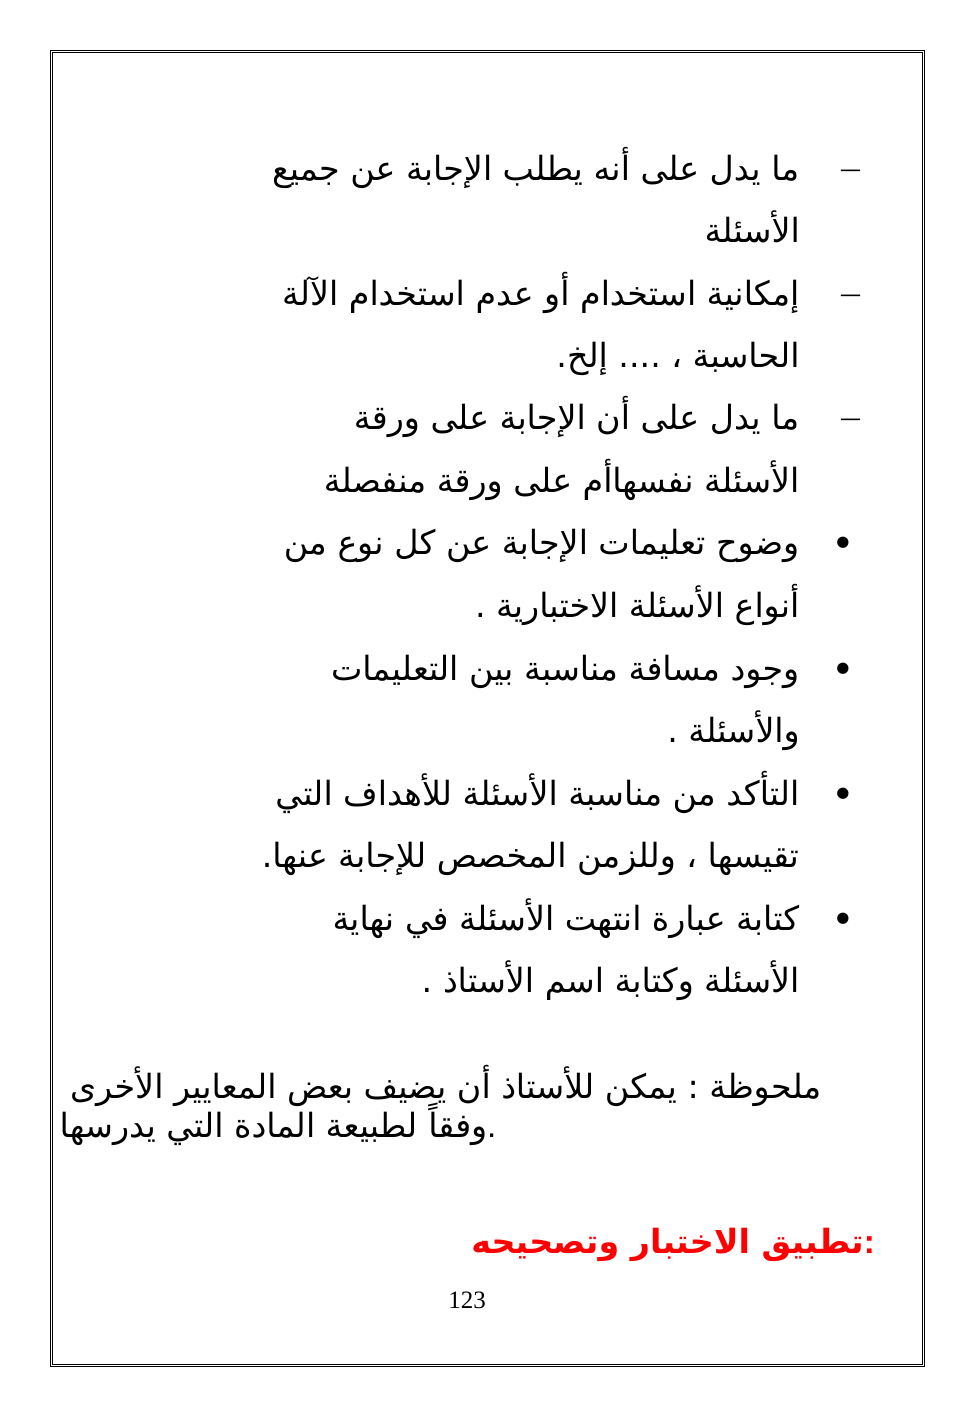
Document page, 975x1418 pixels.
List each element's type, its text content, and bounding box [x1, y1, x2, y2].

list التأكد من مناسبة الأسئلة للأهداف التي تقيسها ، وللزمن المخصص للإجابة عنها. [259, 755, 837, 880]
text ملحوظة : يمكن للأستاذ أن يضيف بعض المعايير الأخرى وفقاً لطبيعة المادة التي يدرسها. [59, 1067, 874, 1146]
text تطبيق الاختبار وتصحيحه: [59, 1222, 874, 1262]
list ما يدل على أن الإجابة على ورقة الأسئلة نفسهاأم على ورقة منفصلة [259, 380, 837, 505]
list ما يدل على أنه يطلب الإجابة عن جميع الأسئلة [259, 130, 837, 255]
list وجود مسافة مناسبة بين التعليمات والأسئلة . [259, 630, 837, 755]
list وضوح تعليمات الإجابة عن كل نوع من أنواع الأسئلة الاختبارية . [259, 505, 837, 630]
list إمكانية استخدام أو عدم استخدام الآلة الحاسبة ، .... إلخ. [259, 255, 837, 380]
list كتابة عبارة انتهت الأسئلة في نهاية الأسئلة وكتابة اسم الأستاذ . [259, 880, 837, 1005]
